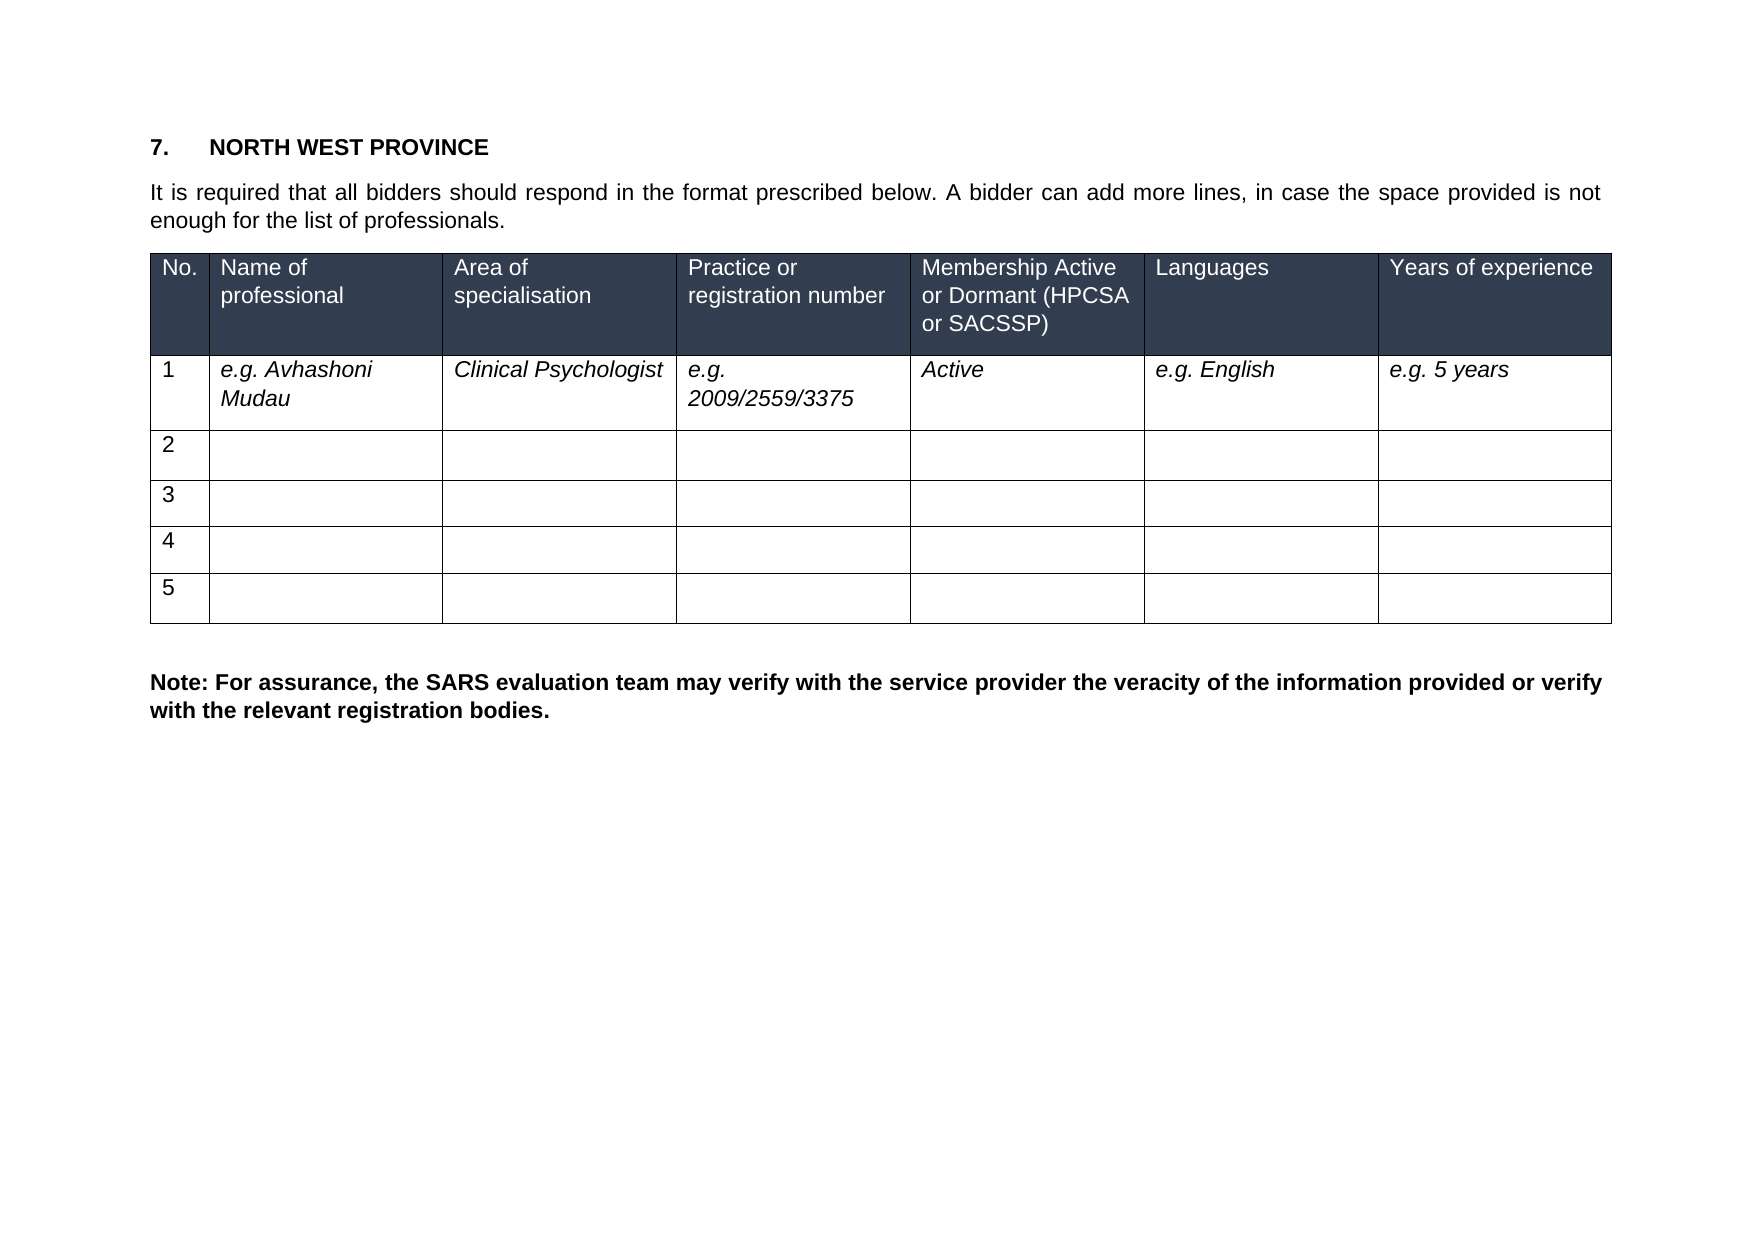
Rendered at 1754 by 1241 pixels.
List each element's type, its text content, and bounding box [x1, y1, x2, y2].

table_header Membership Active or Dormant (HPCSA or SACSSP) [911, 254, 1144, 355]
table_header No. [151, 254, 209, 355]
table_header Area of specialisation [443, 254, 676, 355]
table_cell [210, 431, 442, 480]
table_cell [443, 481, 676, 526]
table_cell [443, 431, 676, 480]
text Note: For assurance, the SARS evaluation team may verify with the service provider the veracity of the information provided or verify with the relevant registration bodies. [150, 669, 1604, 723]
table_cell Active [911, 356, 1144, 430]
table_cell [210, 574, 442, 622]
table_cell 3 [151, 481, 209, 526]
table_cell [911, 431, 1144, 480]
table_cell [210, 481, 442, 526]
table_cell 5 [151, 574, 209, 622]
table_cell [1379, 574, 1611, 622]
table_cell e.g. English [1145, 356, 1378, 430]
table_cell [911, 574, 1144, 622]
table_header Years of experience [1379, 254, 1611, 355]
list NORTH WEST PROVINCE [150, 134, 1604, 160]
table_cell [677, 527, 910, 572]
table_cell [677, 481, 910, 526]
table_cell [1145, 481, 1378, 526]
table_cell e.g. Avhashoni Mudau [210, 356, 442, 430]
table_cell 2 [151, 431, 209, 480]
table_header Practice or registration number [677, 254, 910, 355]
table_cell [1145, 574, 1378, 622]
table_cell [1145, 527, 1378, 572]
table_cell [210, 527, 442, 572]
table_cell e.g. 2009/2559/3375 [677, 356, 910, 430]
table_cell Clinical Psychologist [443, 356, 676, 430]
table_cell [443, 527, 676, 572]
table_header Name of professional [210, 254, 442, 355]
table_cell [677, 574, 910, 622]
table_cell 4 [151, 527, 209, 572]
table_cell [911, 481, 1144, 526]
table_cell [1145, 431, 1378, 480]
table_cell e.g. 5 years [1379, 356, 1611, 430]
table_header Languages [1145, 254, 1378, 355]
table_cell [1379, 527, 1611, 572]
table_cell [443, 574, 676, 622]
table_cell [911, 527, 1144, 572]
table_cell [677, 431, 910, 480]
text It is required that all bidders should respond in the format prescribed below. A bidder can add more lines, in case the space provided is not enough for the list of professionals. [150, 179, 1604, 234]
table_cell 1 [151, 356, 209, 430]
table_cell [1379, 431, 1611, 480]
table_cell [1379, 481, 1611, 526]
